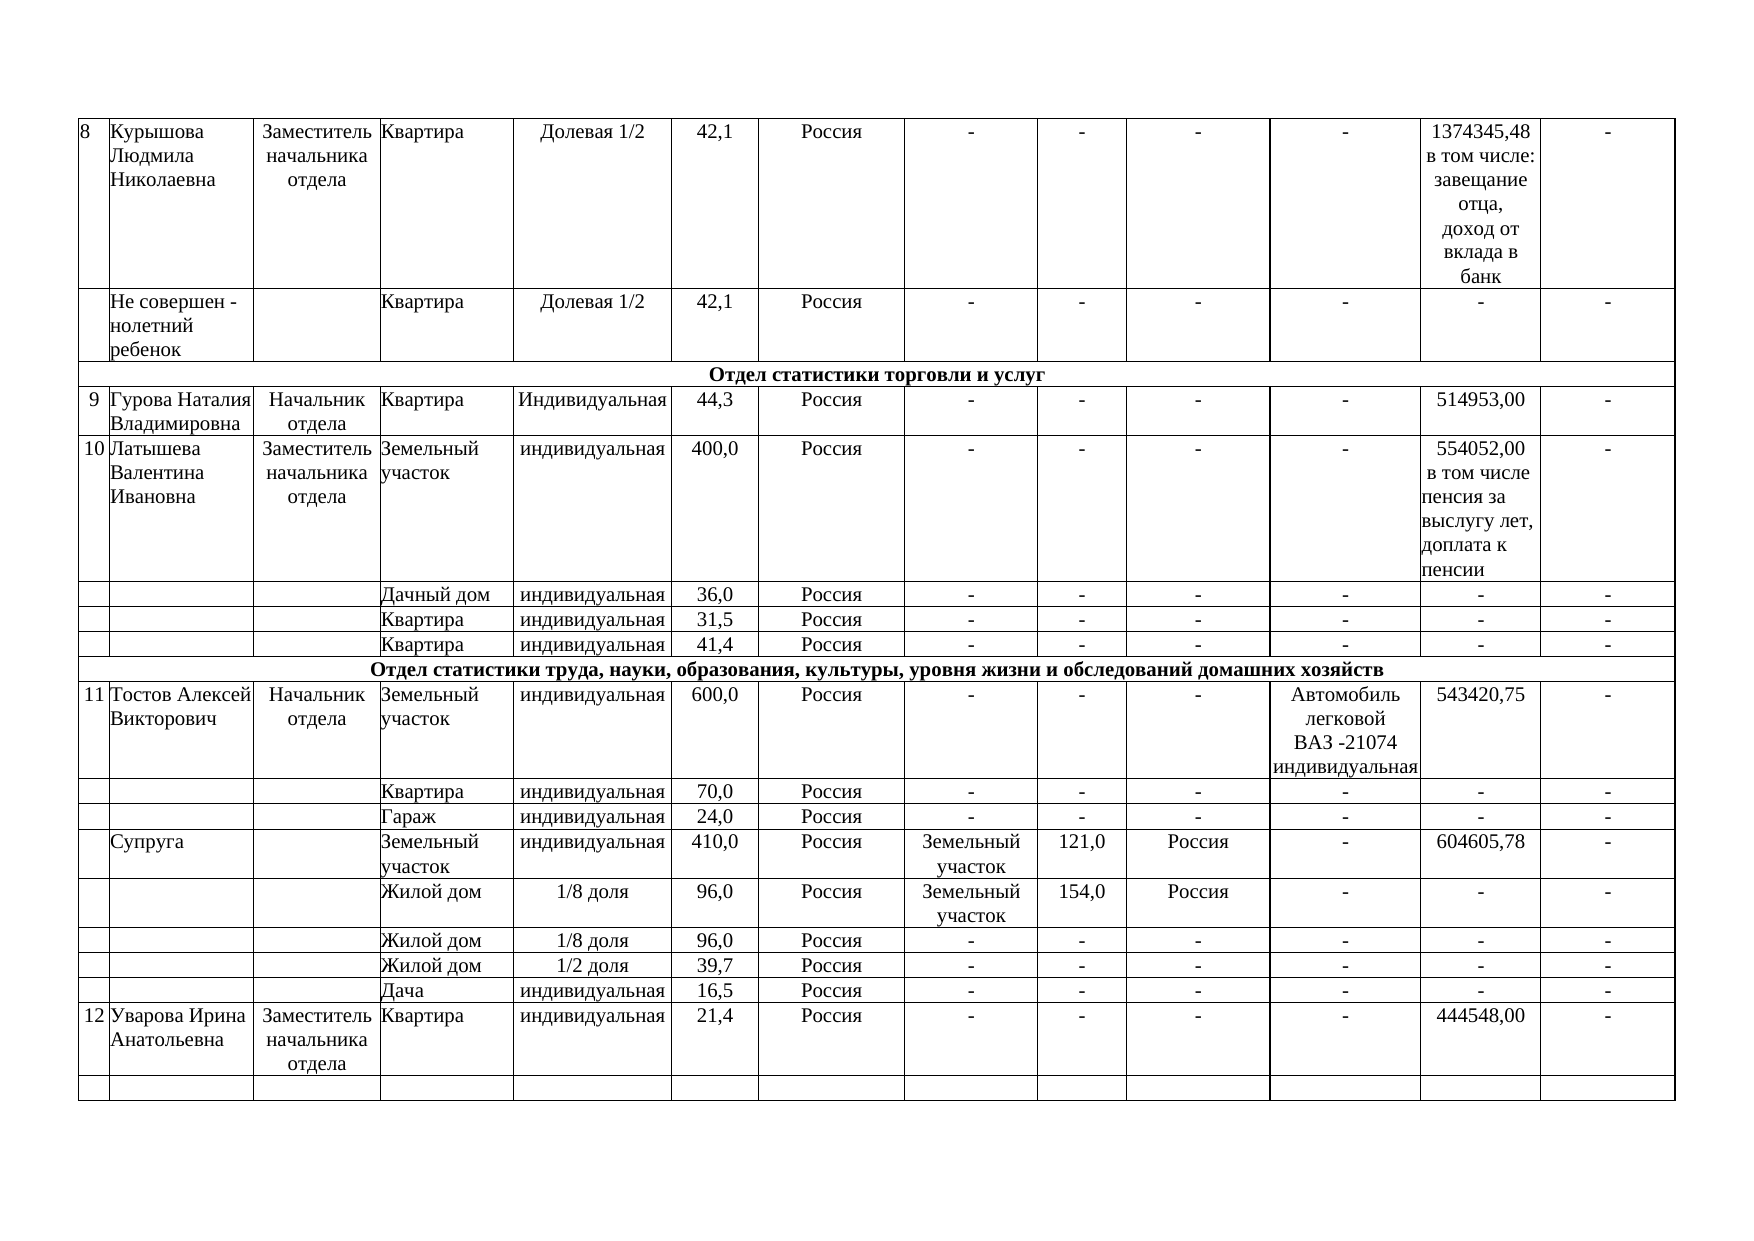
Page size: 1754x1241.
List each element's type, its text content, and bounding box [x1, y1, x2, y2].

table_cell - [1541, 928, 1674, 952]
table_cell - [1038, 1003, 1126, 1075]
table_cell - [1271, 779, 1420, 803]
table_cell индивидуальная [514, 779, 671, 803]
table_cell - [905, 978, 1037, 1002]
table_cell Жилой дом [381, 928, 513, 952]
table_cell Россия [759, 928, 904, 952]
table_cell Заместитель начальника отдела [254, 119, 380, 288]
table_cell [79, 978, 109, 1002]
table_cell - [1271, 953, 1420, 977]
table_cell - [1271, 1003, 1420, 1075]
table_cell - [1271, 582, 1420, 606]
table_cell 121,0 [1038, 830, 1126, 878]
table_cell - [1127, 607, 1269, 631]
table_cell Не совершен - нолетний ребенок [110, 289, 253, 361]
table_cell - [1038, 978, 1126, 1002]
table_cell 10 [79, 436, 109, 581]
table_cell 8 [79, 119, 109, 288]
table_cell Супруга [110, 830, 253, 878]
table_cell индивидуальная [514, 682, 671, 778]
table_cell Земельный участок [381, 682, 513, 778]
table_cell Латышева Валентина Ивановна [110, 436, 253, 581]
table_cell Автомобиль легковой ВАЗ -21074 индивидуальная [1271, 682, 1420, 778]
table_cell - [1127, 436, 1269, 581]
table_cell [79, 607, 109, 631]
table_cell [110, 804, 253, 828]
table_cell - [905, 632, 1037, 656]
table_cell - [1421, 879, 1540, 927]
table_cell - [1421, 632, 1540, 656]
table_cell - [1127, 779, 1269, 803]
table_cell Долевая 1/2 [514, 289, 671, 361]
table_cell 16,5 [672, 978, 758, 1002]
table_cell 44,3 [672, 387, 758, 435]
table_cell - [1271, 436, 1420, 581]
table_cell Россия [1127, 879, 1269, 927]
table_cell - [1271, 632, 1420, 656]
table_cell Отдел статистики труда, науки, образования, культуры, уровня жизни и обследований домашних хозяйств [79, 657, 1674, 681]
table_cell индивидуальная [514, 804, 671, 828]
table_cell 42,1 [672, 289, 758, 361]
table_cell - [1127, 582, 1269, 606]
table_cell - [905, 387, 1037, 435]
table_cell Начальник отдела [254, 682, 380, 778]
table_cell Россия [1127, 830, 1269, 878]
table_cell - [1038, 387, 1126, 435]
table_cell - [1541, 978, 1674, 1002]
table_cell - [1127, 953, 1269, 977]
table_cell Россия [759, 436, 904, 581]
table_cell - [1127, 632, 1269, 656]
table_cell - [1127, 1003, 1269, 1075]
table_cell [254, 582, 380, 606]
table_cell Квартира [381, 779, 513, 803]
table_cell [110, 1076, 253, 1100]
table_cell [381, 1076, 513, 1100]
table_cell - [1541, 436, 1674, 581]
table_cell Россия [759, 1003, 904, 1075]
table_cell [110, 607, 253, 631]
table_cell - [1038, 436, 1126, 581]
table_cell Заместитель начальника отдела [254, 1003, 380, 1075]
table_cell - [1541, 1003, 1674, 1075]
table_cell [254, 830, 380, 878]
table_cell индивидуальная [514, 436, 671, 581]
table_cell [254, 1076, 380, 1100]
table_cell 11 [79, 682, 109, 778]
table_cell - [1127, 289, 1269, 361]
table_cell - [1421, 607, 1540, 631]
table_cell - [1421, 953, 1540, 977]
table_cell - [905, 436, 1037, 581]
table_cell - [905, 804, 1037, 828]
table_cell [110, 978, 253, 1002]
table_cell - [1038, 682, 1126, 778]
table_cell Индивидуальная [514, 387, 671, 435]
table_cell - [1541, 879, 1674, 927]
table_cell - [1127, 978, 1269, 1002]
table_cell - [1038, 804, 1126, 828]
table_cell [110, 632, 253, 656]
table_cell [672, 1076, 758, 1100]
table_cell - [1271, 879, 1420, 927]
table_cell Россия [759, 804, 904, 828]
table_cell 600,0 [672, 682, 758, 778]
table_cell - [1038, 119, 1126, 288]
table_cell [110, 879, 253, 927]
table_cell - [1541, 582, 1674, 606]
table_cell 514953,00 [1421, 387, 1540, 435]
table_cell Россия [759, 387, 904, 435]
table_cell Россия [759, 289, 904, 361]
table_cell Квартира [381, 607, 513, 631]
table_cell Дача [381, 978, 513, 1002]
table_cell индивидуальная [514, 607, 671, 631]
table_cell [1038, 1076, 1126, 1100]
table_cell [79, 804, 109, 828]
table_cell [110, 582, 253, 606]
table_cell Гараж [381, 804, 513, 828]
table_cell Начальник отдела [254, 387, 380, 435]
table_cell [79, 632, 109, 656]
table_cell 12 [79, 1003, 109, 1075]
table_cell [905, 1076, 1037, 1100]
table_cell Квартира [381, 1003, 513, 1075]
table_cell [110, 928, 253, 952]
table_cell 1/8 доля [514, 879, 671, 927]
table_cell - [905, 1003, 1037, 1075]
table_cell - [1541, 119, 1674, 288]
table_cell - [1421, 804, 1540, 828]
table_cell индивидуальная [514, 1003, 671, 1075]
table_cell 554052,00 в том числе пенсия за выслугу лет, доплата к пенсии [1421, 436, 1540, 581]
table_cell - [1038, 953, 1126, 977]
table_cell 444548,00 [1421, 1003, 1540, 1075]
table_cell 1/2 доля [514, 953, 671, 977]
table_cell - [1421, 779, 1540, 803]
table_cell - [1541, 804, 1674, 828]
table_cell [110, 779, 253, 803]
table_cell 96,0 [672, 879, 758, 927]
table_cell - [1541, 682, 1674, 778]
table_cell 410,0 [672, 830, 758, 878]
table_cell 400,0 [672, 436, 758, 581]
table_cell - [905, 682, 1037, 778]
table_cell - [1271, 289, 1420, 361]
table_cell [79, 779, 109, 803]
table_cell [1541, 1076, 1674, 1100]
table_cell [1127, 1076, 1269, 1100]
table_cell - [1421, 582, 1540, 606]
table_cell [1271, 1076, 1420, 1100]
table_cell - [1127, 804, 1269, 828]
table_cell - [1038, 607, 1126, 631]
table_cell - [905, 928, 1037, 952]
table_cell 1/8 доля [514, 928, 671, 952]
table_cell - [1271, 830, 1420, 878]
table_cell - [1541, 632, 1674, 656]
table_cell - [1038, 289, 1126, 361]
table_cell 31,5 [672, 607, 758, 631]
table_cell - [905, 289, 1037, 361]
table_cell 42,1 [672, 119, 758, 288]
table_cell Земельный участок [381, 436, 513, 581]
table_cell Уварова Ирина Анатольевна [110, 1003, 253, 1075]
table_cell - [1271, 387, 1420, 435]
table_cell Курышова Людмила Николаевна [110, 119, 253, 288]
table_cell Россия [759, 779, 904, 803]
table_cell индивидуальная [514, 830, 671, 878]
table_cell - [1421, 978, 1540, 1002]
table_cell Жилой дом [381, 953, 513, 977]
table_cell [514, 1076, 671, 1100]
table_cell - [905, 607, 1037, 631]
table_cell 39,7 [672, 953, 758, 977]
table_cell индивидуальная [514, 978, 671, 1002]
table_cell [79, 928, 109, 952]
table_cell [79, 953, 109, 977]
table_cell [79, 582, 109, 606]
table_cell Россия [759, 632, 904, 656]
table_cell 41,4 [672, 632, 758, 656]
table_cell индивидуальная [514, 632, 671, 656]
table_cell Земельный участок [905, 830, 1037, 878]
table_cell - [1541, 607, 1674, 631]
table_cell Россия [759, 119, 904, 288]
table_cell - [1541, 387, 1674, 435]
table_cell - [1038, 582, 1126, 606]
table_cell Россия [759, 978, 904, 1002]
table_cell - [1271, 607, 1420, 631]
table_cell Тостов Алексей Викторович [110, 682, 253, 778]
table_cell [254, 804, 380, 828]
table_cell - [1421, 928, 1540, 952]
table_cell 96,0 [672, 928, 758, 952]
table_cell Земельный участок [905, 879, 1037, 927]
table_cell [254, 953, 380, 977]
table_cell - [1541, 953, 1674, 977]
table_cell 604605,78 [1421, 830, 1540, 878]
table_cell Дачный дом [381, 582, 513, 606]
table_cell Россия [759, 607, 904, 631]
table_cell Заместитель начальника отдела [254, 436, 380, 581]
table_cell Квартира [381, 289, 513, 361]
table_cell 21,4 [672, 1003, 758, 1075]
table_cell [79, 1076, 109, 1100]
table_cell [79, 879, 109, 927]
table_cell Жилой дом [381, 879, 513, 927]
table_cell [79, 830, 109, 878]
table_cell [254, 879, 380, 927]
table_cell Квартира [381, 387, 513, 435]
table_cell 70,0 [672, 779, 758, 803]
table_cell Долевая 1/2 [514, 119, 671, 288]
table_cell [79, 289, 109, 361]
table_cell - [1038, 779, 1126, 803]
table_cell - [1541, 830, 1674, 878]
table_cell - [1541, 779, 1674, 803]
table_cell [1421, 1076, 1540, 1100]
table_cell - [1271, 928, 1420, 952]
table_cell - [905, 779, 1037, 803]
table_cell [254, 632, 380, 656]
table_cell - [905, 119, 1037, 288]
table_cell [254, 607, 380, 631]
table_cell - [905, 953, 1037, 977]
table_cell - [1127, 682, 1269, 778]
table_cell Россия [759, 953, 904, 977]
table_cell Россия [759, 582, 904, 606]
table_cell Россия [759, 682, 904, 778]
table_cell Квартира [381, 632, 513, 656]
table_cell - [1271, 978, 1420, 1002]
table_cell [759, 1076, 904, 1100]
table_cell Квартира [381, 119, 513, 288]
table_cell 543420,75 [1421, 682, 1540, 778]
table_cell [254, 779, 380, 803]
table_cell - [1127, 928, 1269, 952]
table_cell Россия [759, 830, 904, 878]
table_cell [110, 953, 253, 977]
table_cell Земельный участок [381, 830, 513, 878]
table_cell Гурова Наталия Владимировна [110, 387, 253, 435]
table_cell Россия [759, 879, 904, 927]
table_cell [254, 928, 380, 952]
table_cell - [1127, 119, 1269, 288]
table_cell Отдел статистики торговли и услуг [79, 362, 1674, 386]
table_cell 154,0 [1038, 879, 1126, 927]
table_cell - [905, 582, 1037, 606]
table_cell 36,0 [672, 582, 758, 606]
table_cell [254, 289, 380, 361]
table_cell 1374345,48 в том числе: завещание отца, доход от вклада в банк [1421, 119, 1540, 288]
table_cell - [1127, 387, 1269, 435]
table_cell - [1541, 289, 1674, 361]
table_cell - [1038, 928, 1126, 952]
table_cell 9 [79, 387, 109, 435]
table_cell - [1421, 289, 1540, 361]
table_cell - [1271, 804, 1420, 828]
table_cell индивидуальная [514, 582, 671, 606]
table_cell [254, 978, 380, 1002]
table_cell - [1271, 119, 1420, 288]
table_cell - [1038, 632, 1126, 656]
table_cell 24,0 [672, 804, 758, 828]
